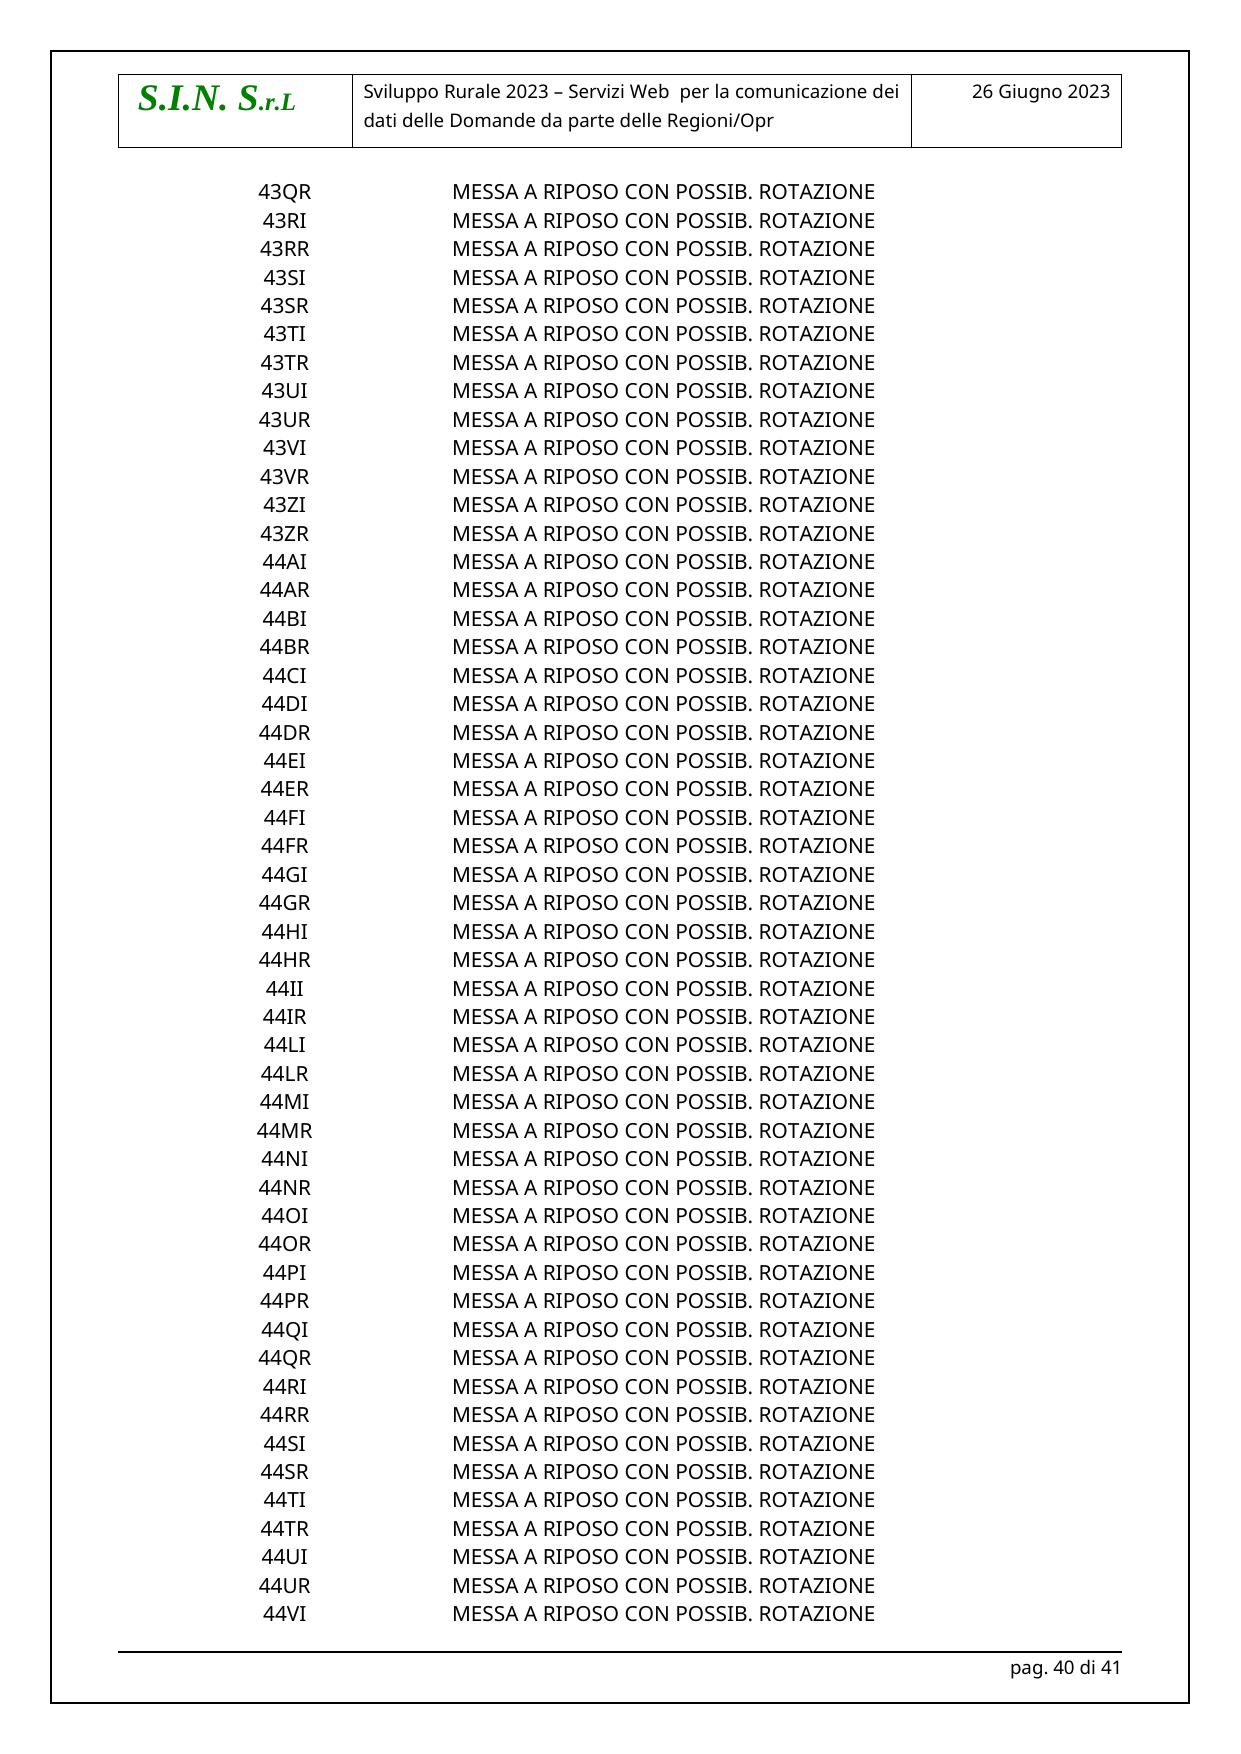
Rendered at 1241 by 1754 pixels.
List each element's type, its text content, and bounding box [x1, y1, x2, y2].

table_cell MESSA A RIPOSO CON POSSIB. ROTAZIONE [445, 405, 1045, 433]
table_cell 44QI [124, 1315, 444, 1343]
table_cell 43QR [124, 178, 444, 206]
table_cell MESSA A RIPOSO CON POSSIB. ROTAZIONE [445, 775, 1045, 803]
table_cell 44MR [124, 1116, 444, 1144]
table_cell 44HI [124, 917, 444, 945]
table_cell MESSA A RIPOSO CON POSSIB. ROTAZIONE [445, 1201, 1045, 1229]
table_cell MESSA A RIPOSO CON POSSIB. ROTAZIONE [445, 1230, 1045, 1258]
table_cell 43TR [124, 348, 444, 376]
table_cell 44HR [124, 945, 444, 974]
table_cell MESSA A RIPOSO CON POSSIB. ROTAZIONE [445, 1400, 1045, 1429]
table_cell MESSA A RIPOSO CON POSSIB. ROTAZIONE [445, 1571, 1045, 1599]
table_cell 44OR [124, 1230, 444, 1258]
table_cell MESSA A RIPOSO CON POSSIB. ROTAZIONE [445, 1486, 1045, 1514]
table_cell 44EI [124, 746, 444, 774]
table_cell MESSA A RIPOSO CON POSSIB. ROTAZIONE [445, 1258, 1045, 1286]
table_cell 43ZR [124, 519, 444, 547]
table_cell MESSA A RIPOSO CON POSSIB. ROTAZIONE [445, 661, 1045, 689]
table_cell 43RI [124, 206, 444, 234]
table_cell MESSA A RIPOSO CON POSSIB. ROTAZIONE [445, 348, 1045, 376]
table_cell MESSA A RIPOSO CON POSSIB. ROTAZIONE [445, 604, 1045, 632]
table_cell MESSA A RIPOSO CON POSSIB. ROTAZIONE [445, 320, 1045, 348]
table_cell 44RR [124, 1400, 444, 1429]
table_cell 44RI [124, 1372, 444, 1400]
table_cell MESSA A RIPOSO CON POSSIB. ROTAZIONE [445, 1372, 1045, 1400]
table_cell 44TR [124, 1514, 444, 1542]
table_cell MESSA A RIPOSO CON POSSIB. ROTAZIONE [445, 1144, 1045, 1173]
table_cell 44FR [124, 831, 444, 860]
table_cell MESSA A RIPOSO CON POSSIB. ROTAZIONE [445, 633, 1045, 661]
table_cell MESSA A RIPOSO CON POSSIB. ROTAZIONE [445, 746, 1045, 774]
table_cell MESSA A RIPOSO CON POSSIB. ROTAZIONE [445, 1059, 1045, 1087]
table_cell 43VI [124, 433, 444, 462]
table_cell 43SR [124, 291, 444, 319]
table_cell MESSA A RIPOSO CON POSSIB. ROTAZIONE [445, 1514, 1045, 1542]
table_cell MESSA A RIPOSO CON POSSIB. ROTAZIONE [445, 206, 1045, 234]
table_cell 44QR [124, 1343, 444, 1372]
table_cell 44UI [124, 1543, 444, 1571]
table_cell 43UI [124, 376, 444, 405]
table_cell MESSA A RIPOSO CON POSSIB. ROTAZIONE [445, 718, 1045, 746]
table_cell MESSA A RIPOSO CON POSSIB. ROTAZIONE [445, 1031, 1045, 1059]
table_cell MESSA A RIPOSO CON POSSIB. ROTAZIONE [445, 576, 1045, 604]
table_cell 44CI [124, 661, 444, 689]
table_cell 44GR [124, 888, 444, 917]
table_cell MESSA A RIPOSO CON POSSIB. ROTAZIONE [445, 945, 1045, 974]
table_cell 44AI [124, 547, 444, 576]
table_cell 44LR [124, 1059, 444, 1087]
table_cell MESSA A RIPOSO CON POSSIB. ROTAZIONE [445, 234, 1045, 263]
table_cell MESSA A RIPOSO CON POSSIB. ROTAZIONE [445, 1002, 1045, 1031]
table_cell 44PI [124, 1258, 444, 1286]
table_cell 44LI [124, 1031, 444, 1059]
table_cell MESSA A RIPOSO CON POSSIB. ROTAZIONE [445, 1286, 1045, 1315]
table_cell MESSA A RIPOSO CON POSSIB. ROTAZIONE [445, 974, 1045, 1002]
table_cell 44FI [124, 803, 444, 831]
table_cell 43VR [124, 462, 444, 490]
table_cell MESSA A RIPOSO CON POSSIB. ROTAZIONE [445, 263, 1045, 291]
table_cell MESSA A RIPOSO CON POSSIB. ROTAZIONE [445, 1543, 1045, 1571]
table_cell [445, 178, 1045, 206]
table_cell MESSA A RIPOSO CON POSSIB. ROTAZIONE [445, 1116, 1045, 1144]
table_cell MESSA A RIPOSO CON POSSIB. ROTAZIONE [445, 433, 1045, 462]
table_cell 43TI [124, 320, 444, 348]
table_cell 43ZI [124, 490, 444, 519]
table_cell MESSA A RIPOSO CON POSSIB. ROTAZIONE [445, 1088, 1045, 1116]
table_cell 44OI [124, 1201, 444, 1229]
table_cell MESSA A RIPOSO CON POSSIB. ROTAZIONE [445, 519, 1045, 547]
table_cell MESSA A RIPOSO CON POSSIB. ROTAZIONE [445, 376, 1045, 405]
table_cell MESSA A RIPOSO CON POSSIB. ROTAZIONE [445, 547, 1045, 576]
table_cell MESSA A RIPOSO CON POSSIB. ROTAZIONE [445, 490, 1045, 519]
table_cell 44IR [124, 1002, 444, 1031]
table_cell 44NI [124, 1144, 444, 1173]
table_cell 44BR [124, 633, 444, 661]
table_cell 43UR [124, 405, 444, 433]
table_cell 44VI [124, 1599, 444, 1628]
table_cell MESSA A RIPOSO CON POSSIB. ROTAZIONE [445, 1315, 1045, 1343]
table_cell 44SI [124, 1429, 444, 1457]
table_cell MESSA A RIPOSO CON POSSIB. ROTAZIONE [445, 291, 1045, 319]
table_cell MESSA A RIPOSO CON POSSIB. ROTAZIONE [445, 462, 1045, 490]
table_cell 44BI [124, 604, 444, 632]
table_cell MESSA A RIPOSO CON POSSIB. ROTAZIONE [445, 831, 1045, 860]
table_cell 44GI [124, 860, 444, 888]
table_cell MESSA A RIPOSO CON POSSIB. ROTAZIONE [445, 1457, 1045, 1486]
table_cell MESSA A RIPOSO CON POSSIB. ROTAZIONE [445, 917, 1045, 945]
table_cell MESSA A RIPOSO CON POSSIB. ROTAZIONE [445, 1173, 1045, 1201]
table_cell 44NR [124, 1173, 444, 1201]
table_cell MESSA A RIPOSO CON POSSIB. ROTAZIONE [445, 1343, 1045, 1372]
table_cell MESSA A RIPOSO CON POSSIB. ROTAZIONE [445, 860, 1045, 888]
table_cell 43RR [124, 234, 444, 263]
table_cell 44II [124, 974, 444, 1002]
table_cell 44SR [124, 1457, 444, 1486]
table_cell 44DI [124, 689, 444, 718]
table_cell 43SI [124, 263, 444, 291]
table_cell MESSA A RIPOSO CON POSSIB. ROTAZIONE [445, 888, 1045, 917]
table_cell 44DR [124, 718, 444, 746]
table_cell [445, 1599, 1045, 1628]
table_cell 44ER [124, 775, 444, 803]
table_cell MESSA A RIPOSO CON POSSIB. ROTAZIONE [445, 1429, 1045, 1457]
table_cell 44MI [124, 1088, 444, 1116]
table_cell MESSA A RIPOSO CON POSSIB. ROTAZIONE [445, 803, 1045, 831]
table_cell 44UR [124, 1571, 444, 1599]
table_cell 44AR [124, 576, 444, 604]
table_cell MESSA A RIPOSO CON POSSIB. ROTAZIONE [445, 689, 1045, 718]
table_cell 44PR [124, 1286, 444, 1315]
table_cell 44TI [124, 1486, 444, 1514]
